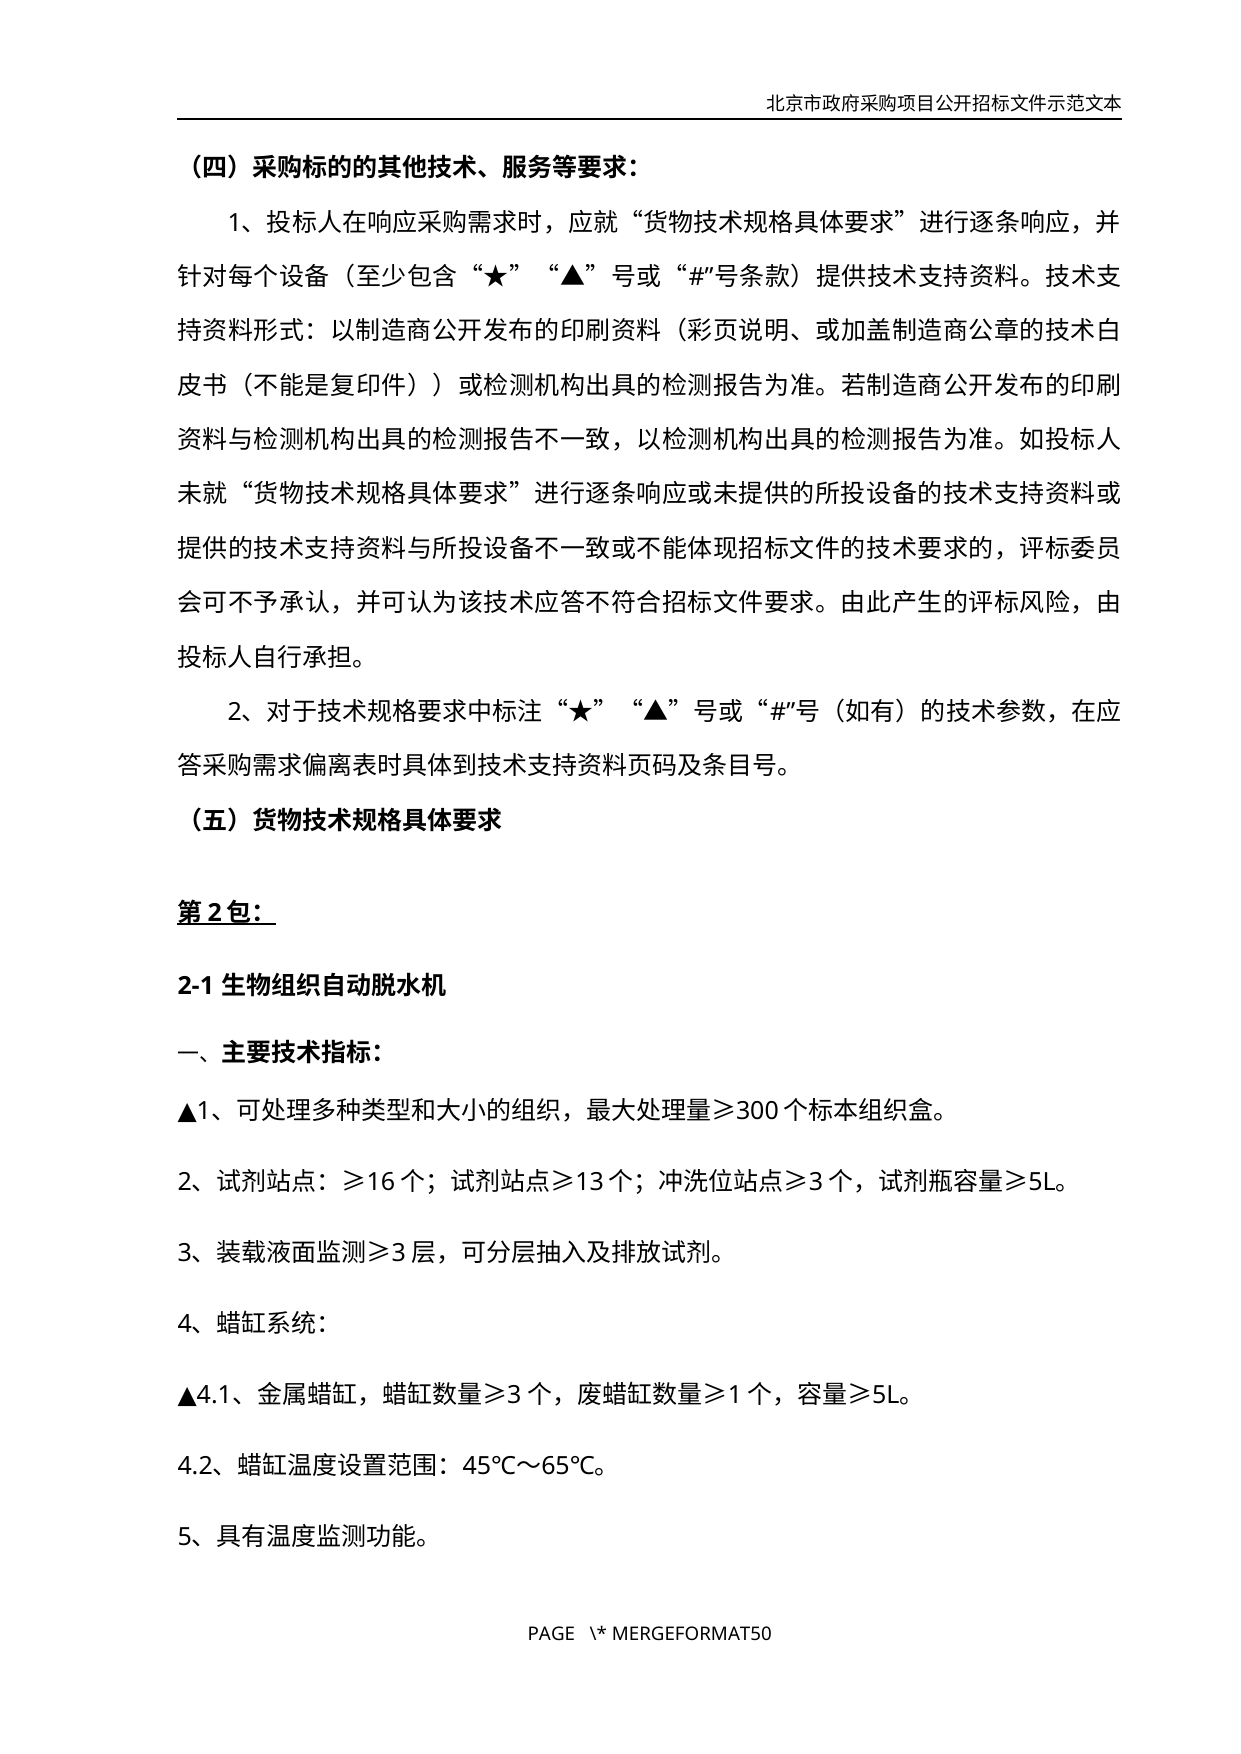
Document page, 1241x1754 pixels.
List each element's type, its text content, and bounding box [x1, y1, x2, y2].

text 2、对于技术规格要求中标注“★”“▲”号或“#”号（如有）的技术参数，在应答采购需求偏离表时具体到技术支持资料页码及条目号。 [177, 691, 1122, 782]
subtitle 2-1 生物组织自动脱水机 [177, 963, 1122, 1002]
text 4、蜡缸系统： [177, 1304, 1122, 1340]
text 3、装载液面监测≥3层，可分层抽入及排放试剂。 [177, 1233, 1122, 1269]
text 1、投标人在响应采购需求时，应就“货物技术规格具体要求”进行逐条响应，并针对每个设备（至少包含“★”“▲”号或“#”号条款）提供技术支持资料。技术支持资料形式：以制造商公开发布的印刷资料（彩页说明、或加盖制造商公章的技术白皮书（不能是复印件））或检测机构出具的检测报告为准。若制造商公开发布的印刷资料与检测机构出具的检测报告不一致，以检测机构出具的检测报告为准。如投标人未就“货物技术规格具体要求”进行逐条响应或未提供的所投设备的技术支持资料或提供的技术支持资料与所投设备不一致或不能体现招标文件的技术要求的，评标委员会可不予承认，并可认为该技术应答不符合招标文件要求。由此产生的评标风险，由投标人自行承担。 [177, 202, 1122, 673]
subtitle 第2包： [177, 892, 1122, 928]
text 4.2、蜡缸温度设置范围：45℃～65℃。 [177, 1446, 1122, 1482]
text 一、主要技术指标： [177, 1032, 1122, 1068]
text 5、具有温度监测功能。 [177, 1517, 1122, 1553]
text ▲4.1、金属蜡缸，蜡缸数量≥3 个，废蜡缸数量≥1个，容量≥5L。 [177, 1375, 1122, 1411]
text （五）货物技术规格具体要求 [177, 800, 1122, 836]
text 2、试剂站点：≥16个；试剂站点≥13个；冲洗位站点≥3个，试剂瓶容量≥5L。 [177, 1162, 1122, 1198]
text （四）采购标的的其他技术、服务等要求： [177, 148, 1122, 184]
text ▲1、可处理多种类型和大小的组织，最大处理量≥300个标本组织盒。 [177, 1091, 1122, 1127]
